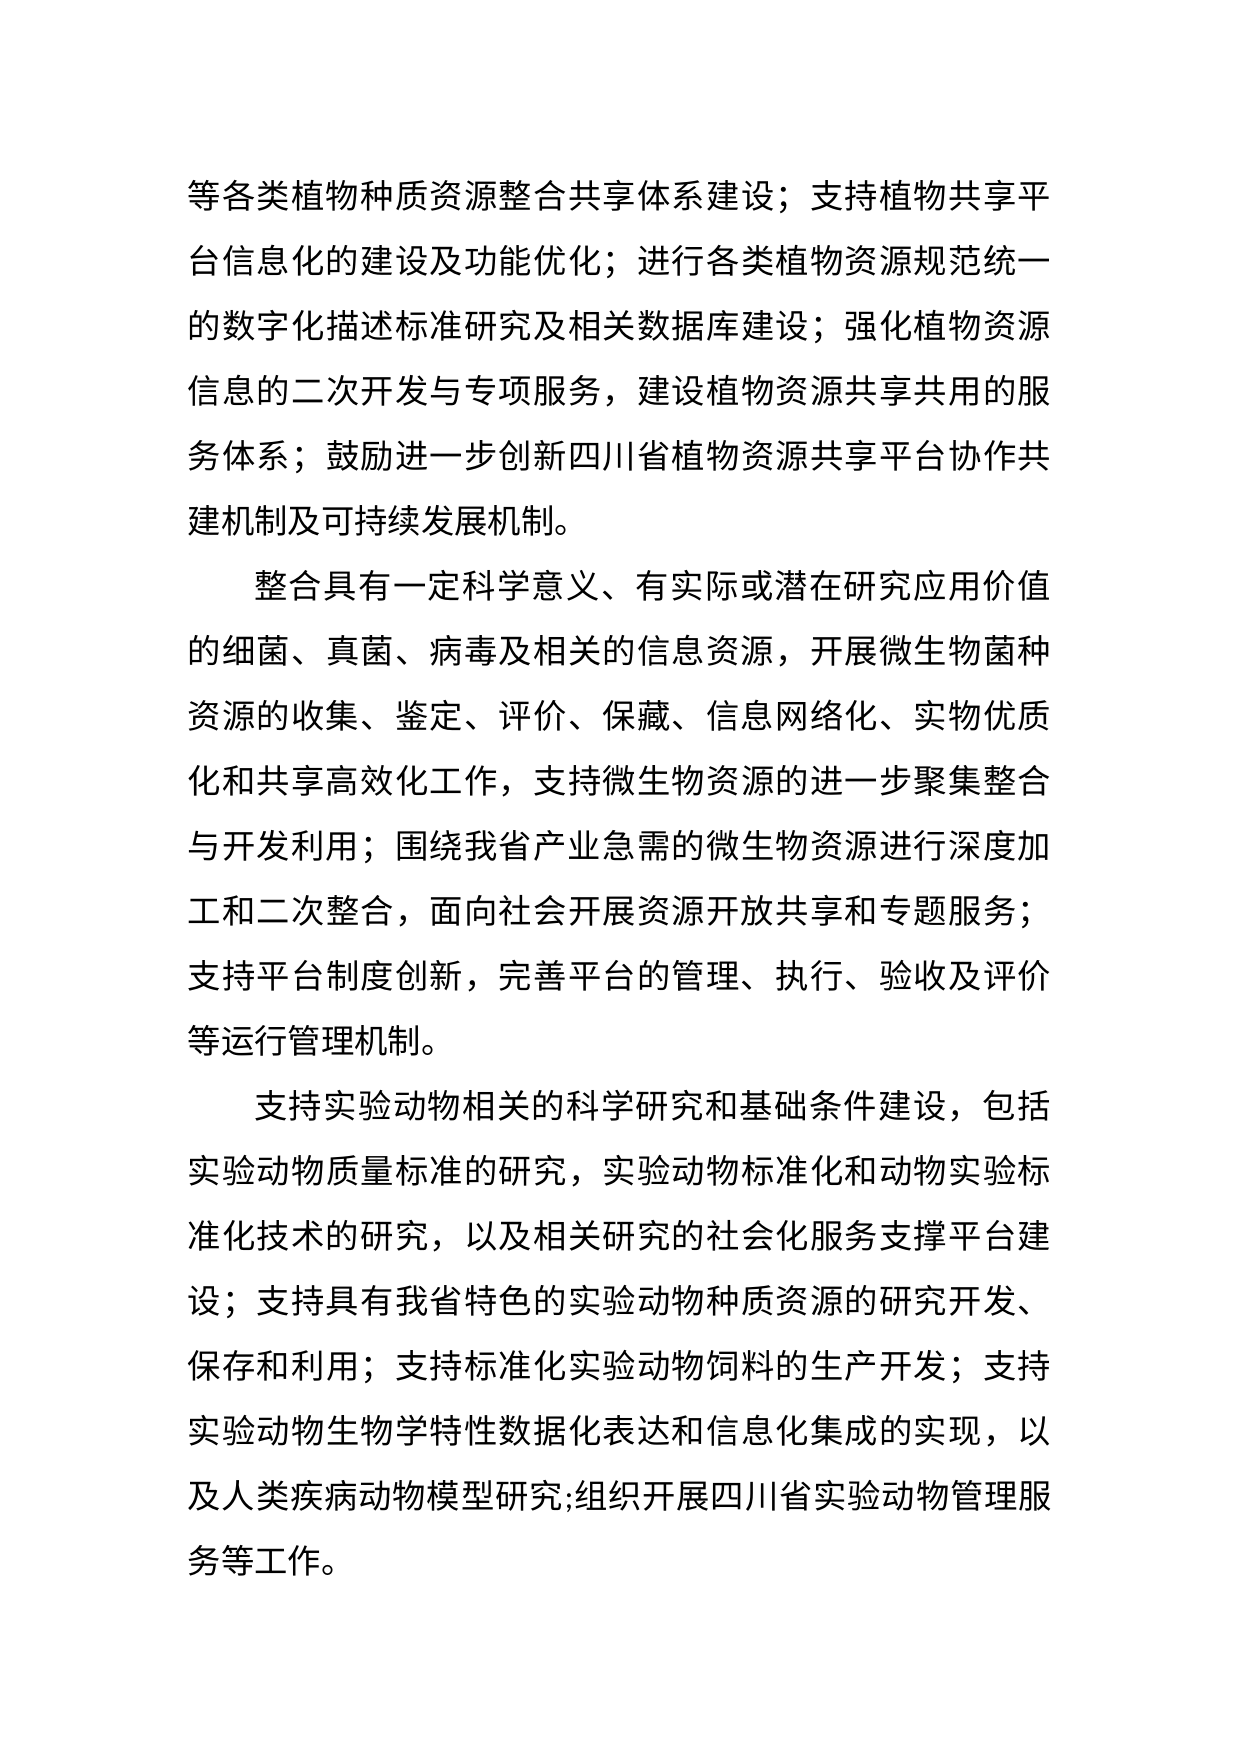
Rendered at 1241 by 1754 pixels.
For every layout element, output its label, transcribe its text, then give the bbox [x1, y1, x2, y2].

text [187, 162, 1053, 552]
text 整合具有一定科学意义、有实际或潜在研究应用价值的细菌、真菌、病毒及相关的信息资源，开展微生物菌种资源的收集、鉴定、评价、保藏、信息网络化、实物优质化和共享高效化工作，支持微生物资源的进一步聚集整合与开发利用；围绕我省产业急需的微生物资源进行深度加工和二次整合，面向社会开展资源开放共享和专题服务；支持平台制度创新，完善平台的管理、执行、验收及评价等运行管理机制。 [187, 552, 1053, 1072]
text 支持实验动物相关的科学研究和基础条件建设，包括实验动物质量标准的研究，实验动物标准化和动物实验标准化技术的研究，以及相关研究的社会化服务支撑平台建设；支持具有我省特色的实验动物种质资源的研究开发、保存和利用；支持标准化实验动物饲料的生产开发；支持实验动物生物学特性数据化表达和信息化集成的实现，以及人类疾病动物模型研究;组织开展四川省实验动物管理服务等工作。 [187, 1072, 1053, 1592]
